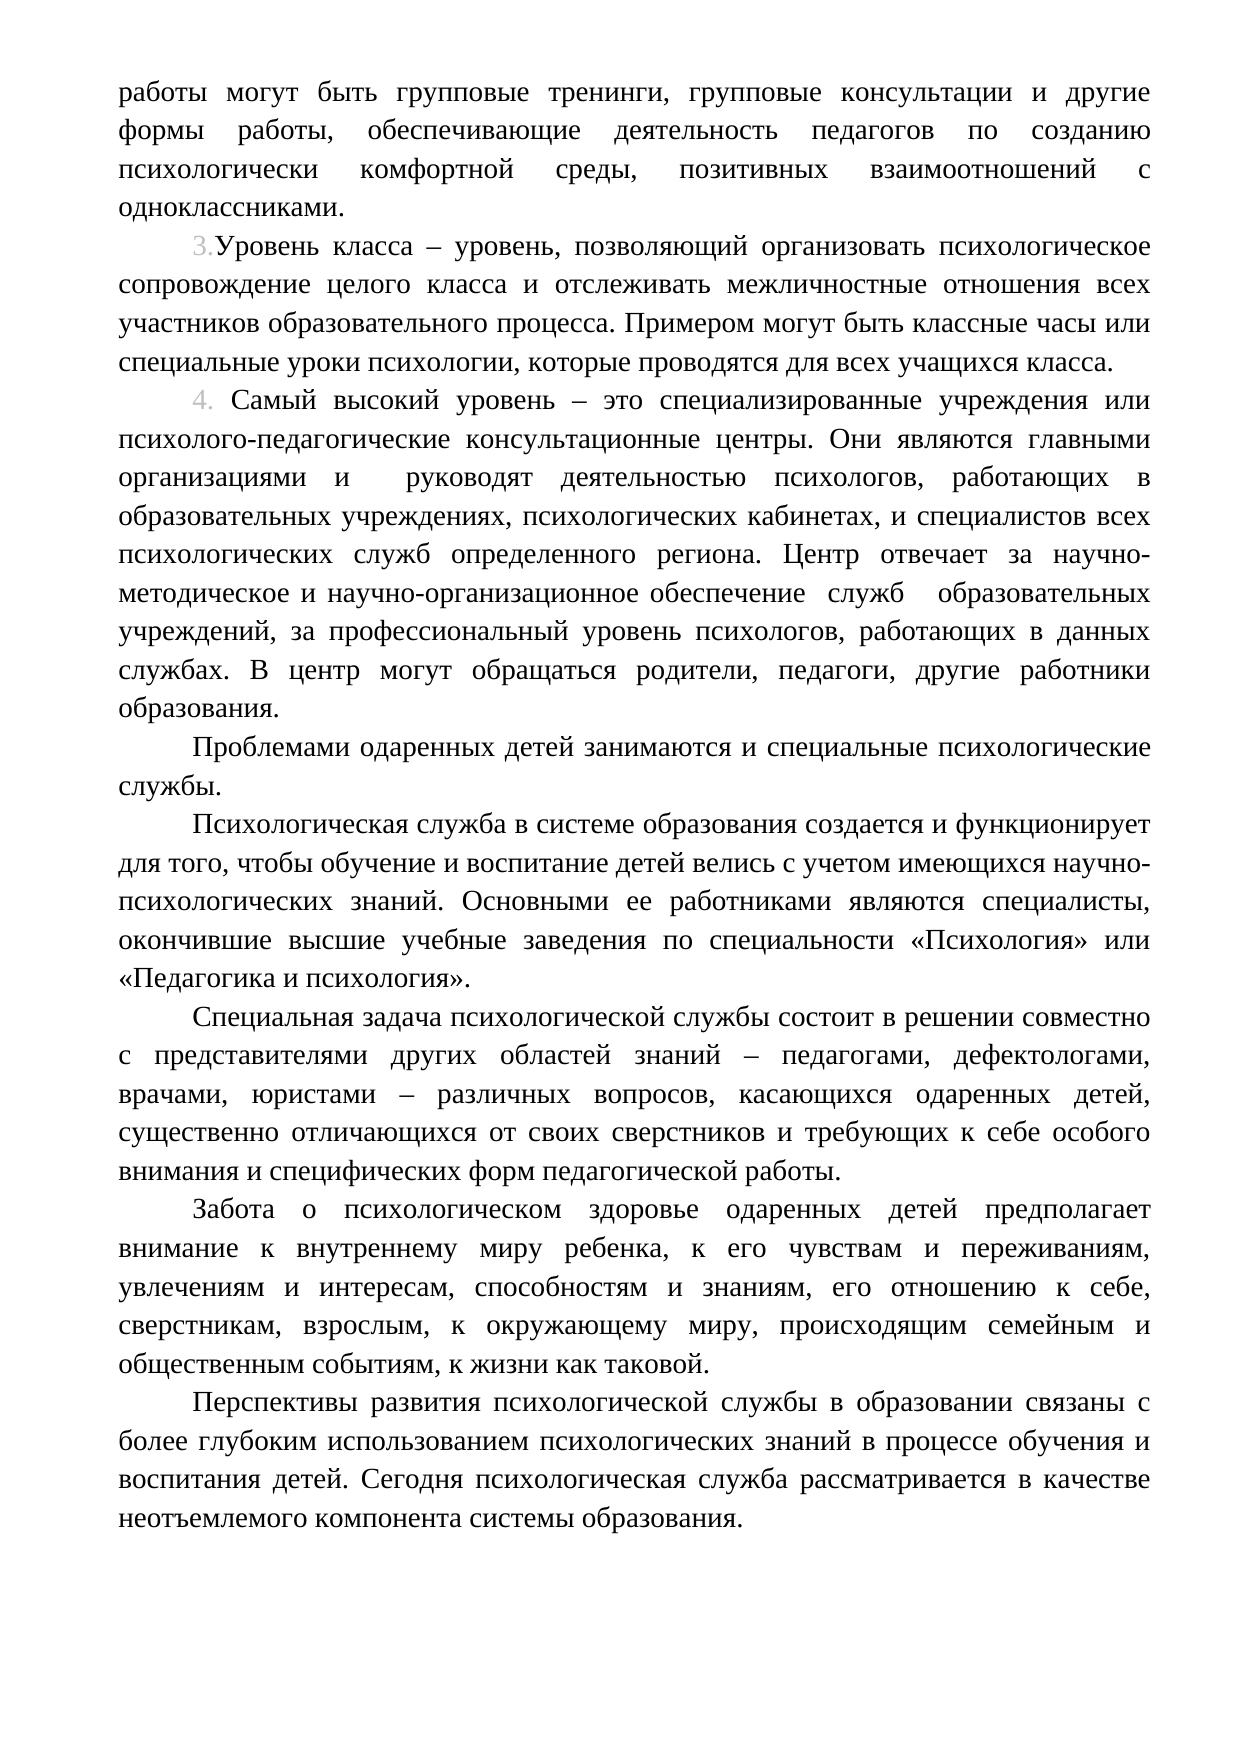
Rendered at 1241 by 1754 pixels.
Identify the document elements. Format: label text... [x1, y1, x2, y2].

text Проблемами одаренных детей занимаются и специальные психологические службы. [118, 729, 1152, 801]
text Перспективы развития психологической службы в образовании связаны с более глубоким использованием психологических знаний в процессе обучения и воспитания детей. Сегодня психологическая служба рассматривается в качестве неотъемлемого компонента системы образования. [118, 1384, 1152, 1533]
text Специальная задача психологической службы состоит в решении совместно с представителями других областей знаний – педагогами, дефектологами, врачами, юристами – различных вопросов, касающихся одаренных детей, существенно отличающихся от своих сверстников и требующих к себе особого внимания и специфических форм педагогической работы. [118, 999, 1152, 1187]
text Психологическая служба в системе образования создается и функционирует для того, чтобы обучение и воспитание детей велись с учетом имеющихся научно-психологических знаний. Основными ее работниками являются специалисты, окончившие высшие учебные заведения по специальности «Психология» или «Педагогика и психология». [118, 806, 1152, 994]
text 3.Уровень класса – уровень, позволяющий организовать психологическое сопровождение целого класса и отслеживать межличностные отношения всех участников образовательного процесса. Примером могут быть классные часы или специальные уроки психологии, которые проводятся для всех учащихся класса. [118, 228, 1152, 377]
text Забота о психологическом здоровье одаренных детей предполагает внимание к внутреннему миру ребенка, к его чувствам и переживаниям, увлечениям и интересам, способностям и знаниям, его отношению к себе, сверстникам, взрослым, к окружающему миру, происходящим семейным и общественным событиям, к жизни как таковой. [118, 1192, 1152, 1379]
text 4. Самый высокий уровень – это специализированные учреждения или психолого-педагогические консультационные центры. Они являются главными организациями и руководят деятельностью психологов, работающих в образовательных учреждениях, психологических кабинетах, и специалистов всех психологических служб определенного региона. Центр отвечает за научно-методическое и научно-организационное обеспечение служб образовательных учреждений, за профессиональный уровень психологов, работающих в данных службах. В центр могут обращаться родители, педагоги, другие работники образования. [118, 382, 1152, 724]
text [118, 74, 1152, 223]
